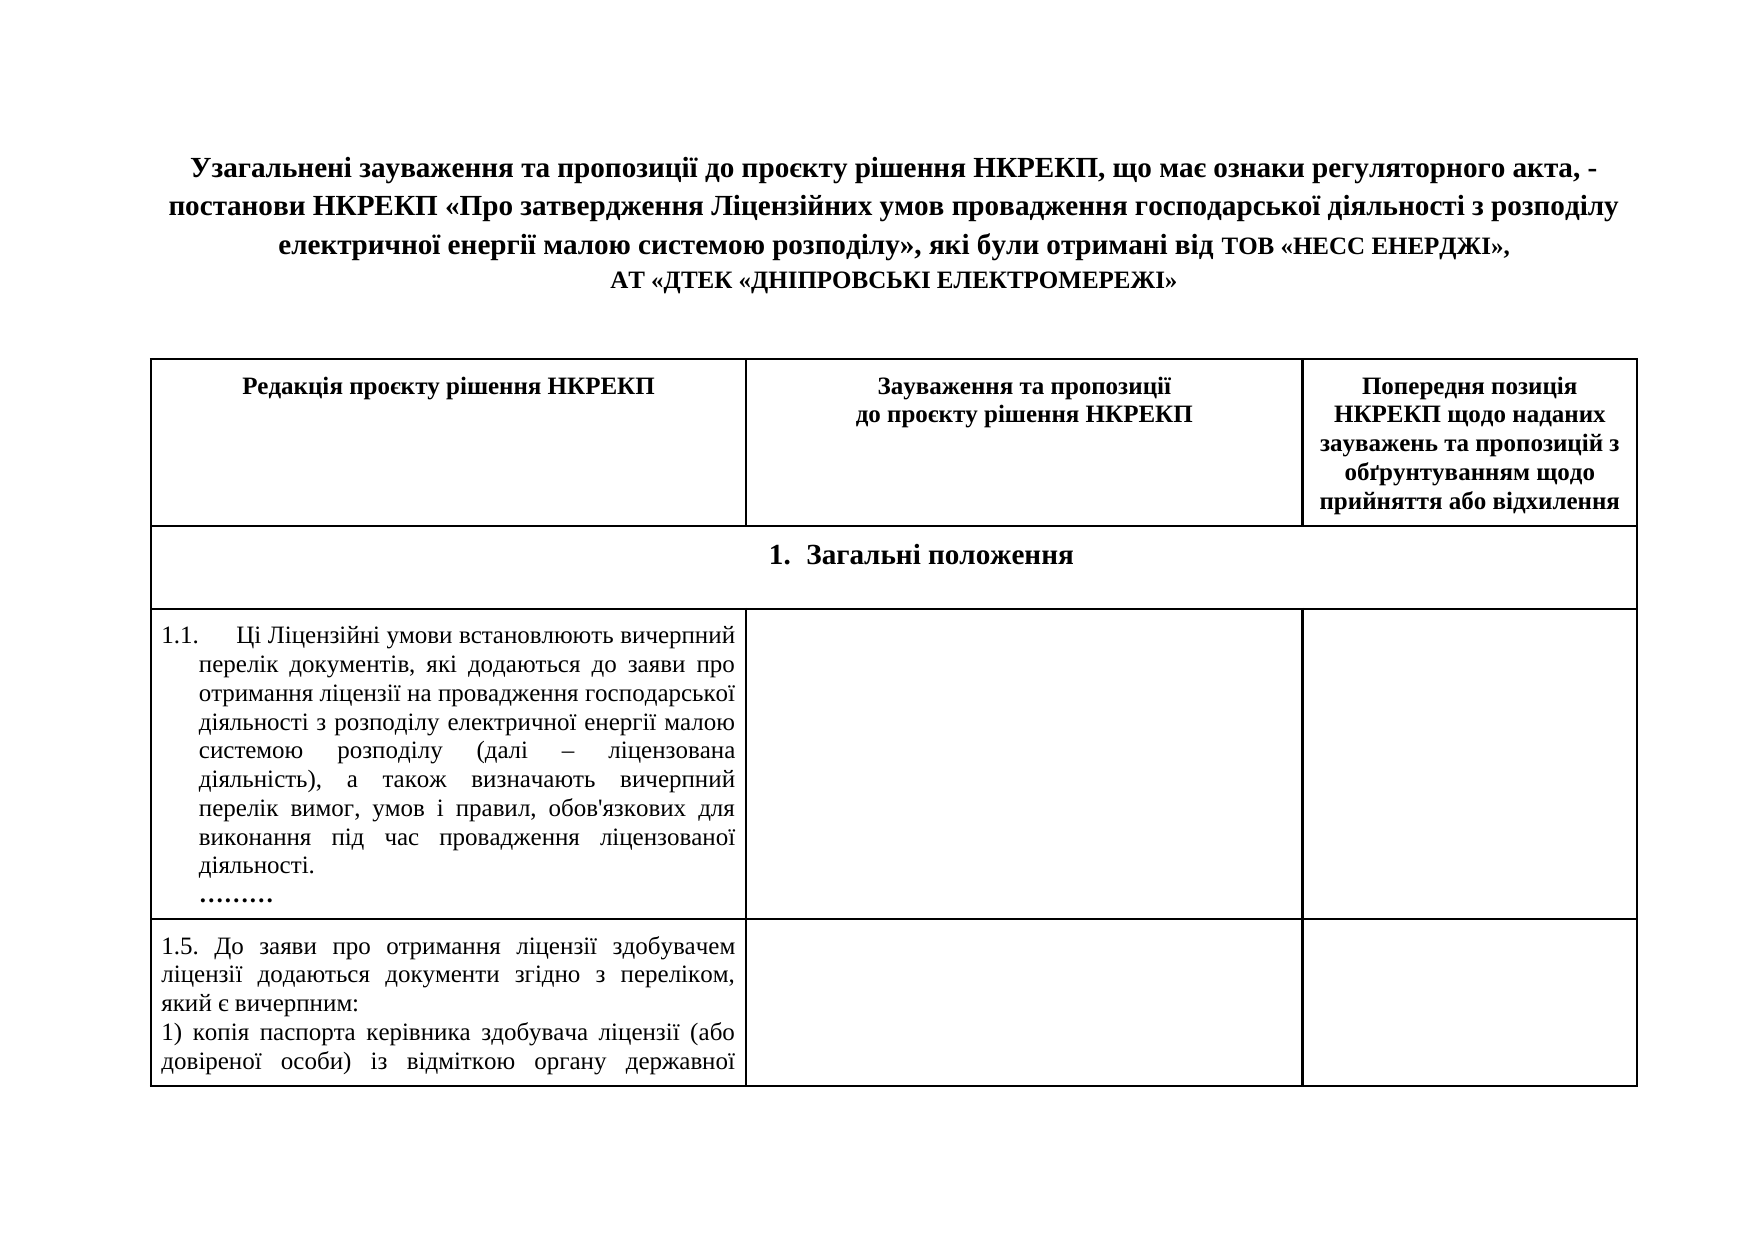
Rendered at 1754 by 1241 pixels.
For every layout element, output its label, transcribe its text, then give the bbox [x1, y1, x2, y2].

table_cell [747, 610, 1301, 918]
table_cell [152, 920, 745, 1085]
table_header Зауваження та пропозиції до проєкту рішення НКРЕКП [747, 360, 1301, 525]
table_header Попередня позиція НКРЕКП щодо наданих зауважень та пропозицій з обґрунтуванням щодо прийняття або відхилення [1304, 360, 1636, 525]
table_cell [1304, 610, 1636, 918]
table_header Редакція проєкту рішення НКРЕКП [152, 360, 745, 525]
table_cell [747, 920, 1301, 1085]
text Узагальнені зауваження та пропозиції до проєкту рішення НКРЕКП, що має ознаки регуляторного акта, - постанови НКРЕКП «Про затвердження Ліцензійних умов провадження господарської діяльності з розподілу електричної енергії малою системою розподілу», які були отримані від ТОВ «НЕСС ЕНЕРДЖІ», АТ «ДТЕК «ДНІПРОВСЬКІ ЕЛЕКТРОМЕРЕЖІ» [150, 150, 1638, 294]
table_cell Ці Ліцензійні умови встановлюють вичерпний перелік документів, які додаються до заяви про отримання ліцензії на провадження господарської діяльності з розподілу електричної енергії малою системою розподілу (далі – ліцензована діяльність), а також визначають вичерпний перелік вимог, умов і правил, обов'язкових для виконання під час провадження ліцензованої діяльності. ……… [152, 610, 745, 918]
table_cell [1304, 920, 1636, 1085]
table_cell Загальні положення [152, 527, 1636, 608]
